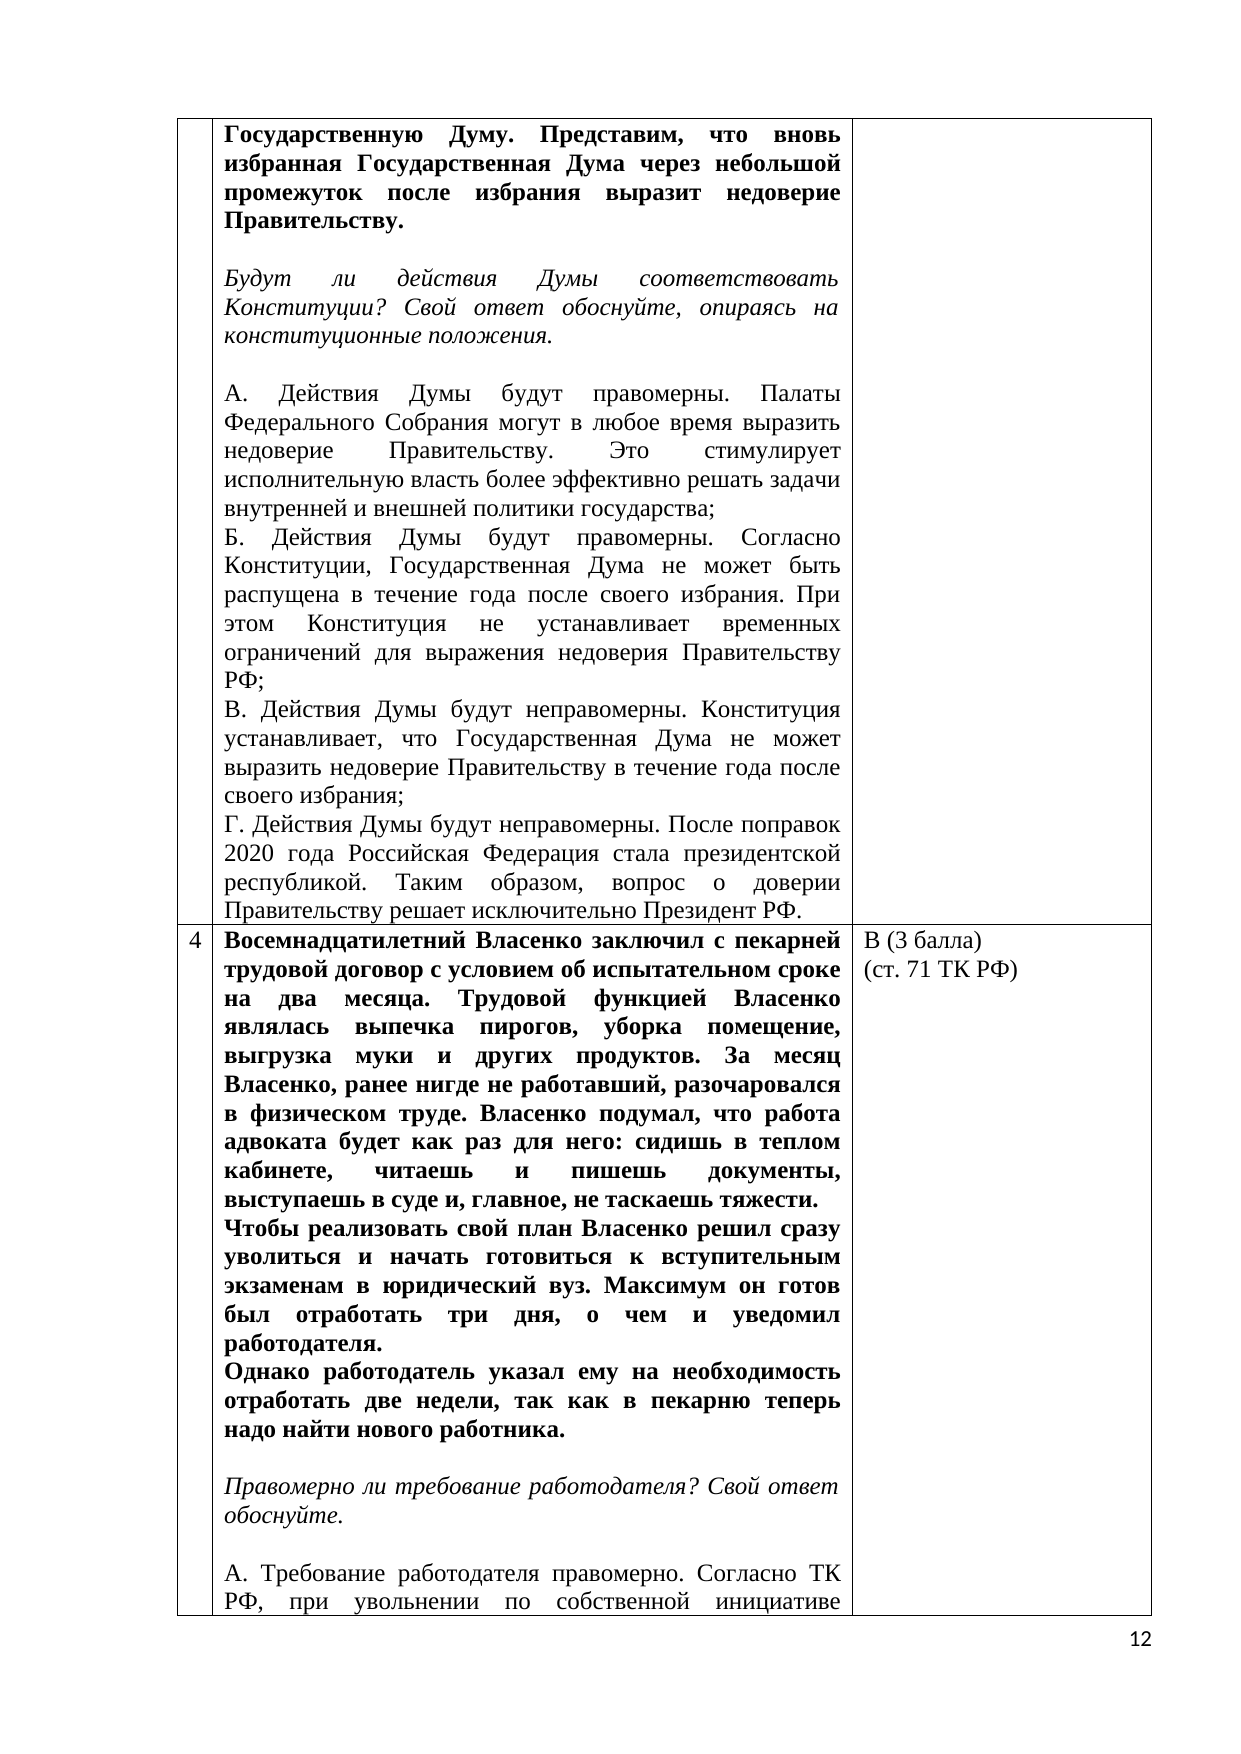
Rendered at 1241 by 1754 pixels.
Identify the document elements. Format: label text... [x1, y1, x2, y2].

table_cell 4 [178, 925, 212, 1615]
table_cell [213, 925, 852, 1615]
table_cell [213, 119, 852, 924]
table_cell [853, 119, 1151, 924]
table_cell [853, 925, 1151, 1615]
table_cell 3 [178, 119, 212, 924]
